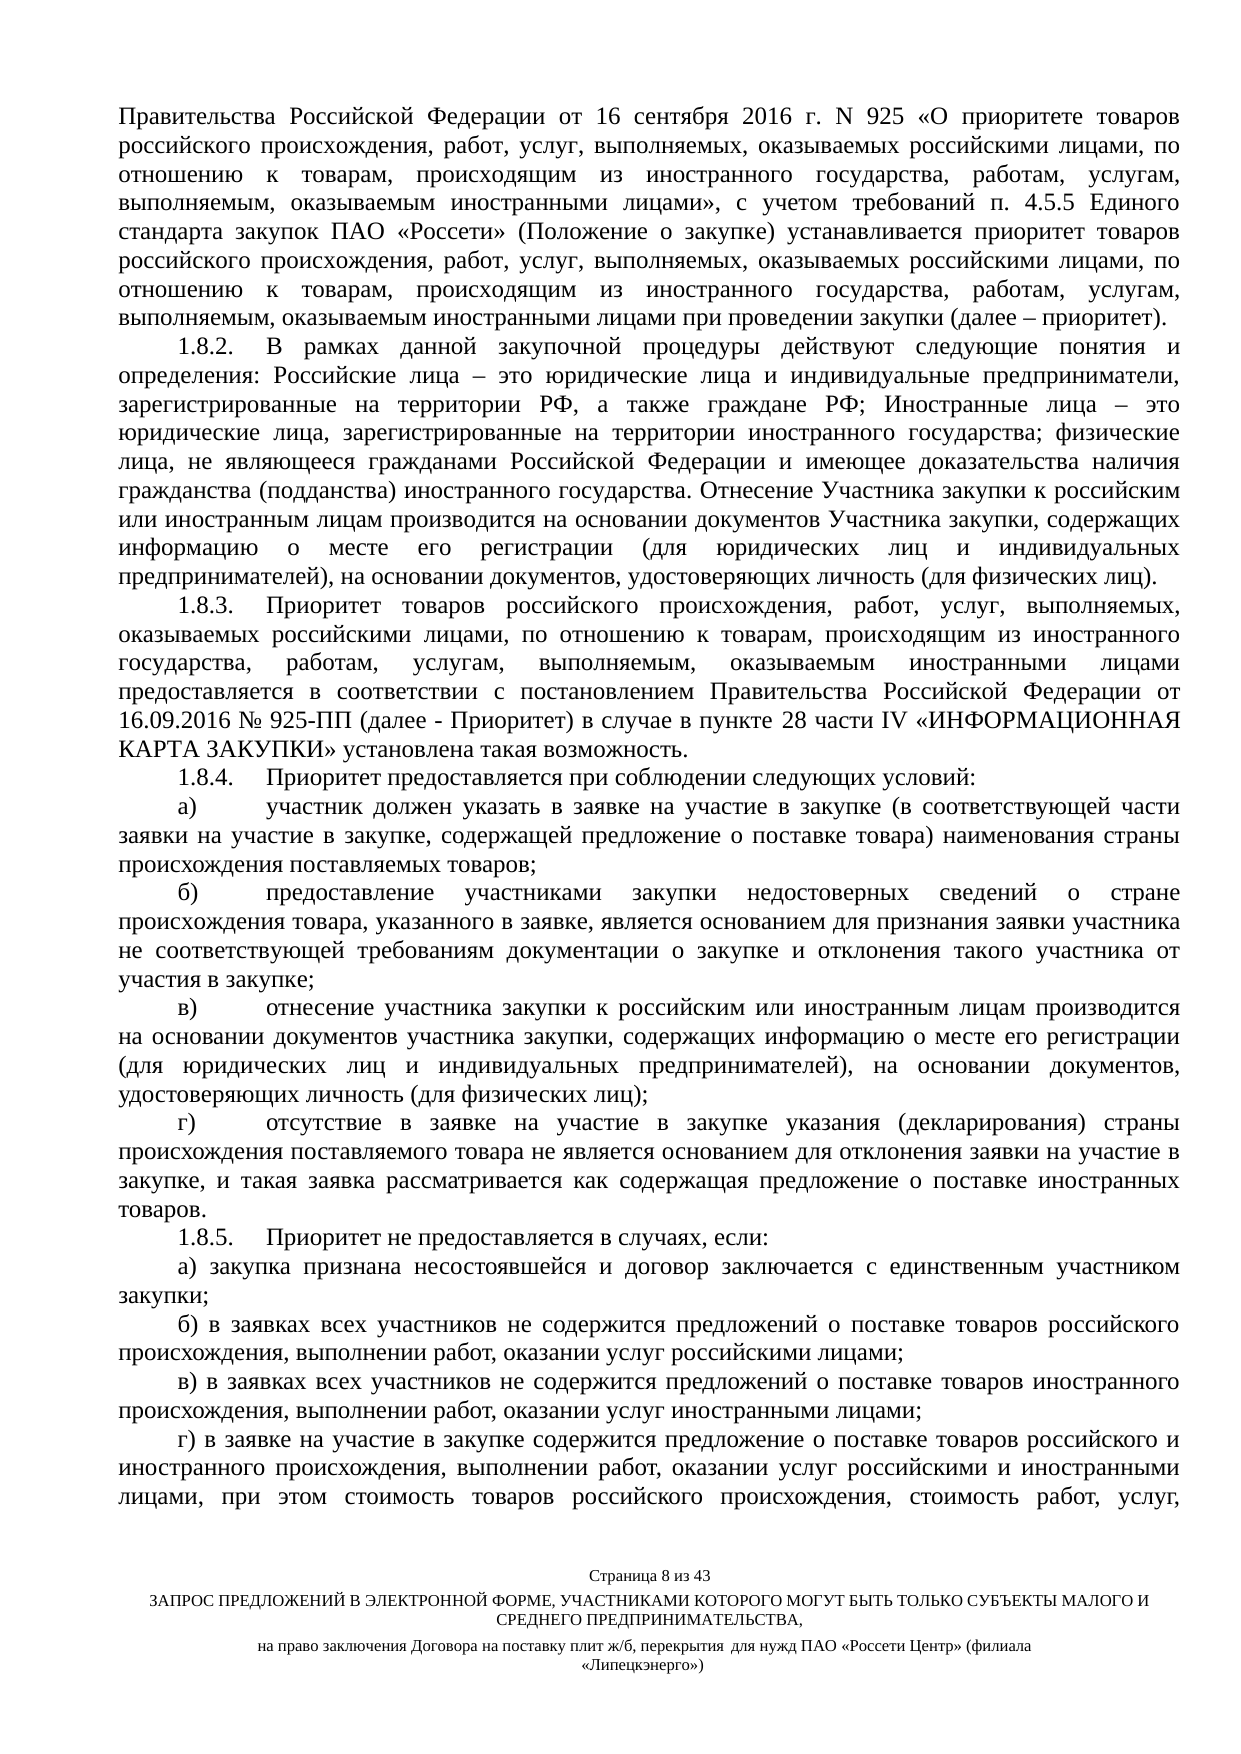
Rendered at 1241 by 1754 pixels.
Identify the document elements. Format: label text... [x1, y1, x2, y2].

list отсутствие в заявке на участие в закупке указания (декларирования) страны происхождения поставляемого товара не является основанием для отклонения заявки на участие в закупке, и такая заявка рассматривается как содержащая предложение о поставке иностранных товаров. [118, 1107, 1181, 1222]
list предоставление участниками закупки недостоверных сведений о стране происхождения товара, указанного в заявке, является основанием для признания заявки участника не соответствующей требованиям документации о закупке и отклонения такого участника от участия в закупке; [118, 877, 1181, 992]
list б) в заявках всех участников не содержится предложений о поставке товаров российского происхождения, выполнении работ, оказании услуг российскими лицами; [118, 1309, 1181, 1366]
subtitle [118, 101, 1181, 331]
subtitle Приоритет товаров российского происхождения, работ, услуг, выполняемых, оказываемых российскими лицами, по отношению к товарам, происходящим из иностранного государства, работам, услугам, выполняемым, оказываемым иностранными лицами предоставляется в соответствии с постановлением Правительства Российской Федерации от 16.09.2016 № 925-ПП (далее - Приоритет) в случае в пункте 28 части IV «ИНФОРМАЦИОННАЯ КАРТА ЗАКУПКИ» установлена такая возможность. [118, 590, 1181, 762]
list участник должен указать в заявке на участие в закупке (в соответствующей части заявки на участие в закупке, содержащей предложение о поставке товара) наименования страны происхождения поставляемых товаров; [118, 791, 1181, 877]
list в) в заявках всех участников не содержится предложений о поставке товаров иностранного происхождения, выполнении работ, оказании услуг иностранными лицами; [118, 1366, 1181, 1424]
list отнесение участника закупки к российским или иностранным лицам производится на основании документов участника закупки, содержащих информацию о месте его регистрации (для юридических лиц и индивидуальных предпринимателей), на основании документов, удостоверяющих личность (для физических лиц); [118, 992, 1181, 1107]
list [118, 1424, 1181, 1510]
subtitle Приоритет предоставляется при соблюдении следующих условий: [118, 762, 1181, 791]
subtitle В рамках данной закупочной процедуры действуют следующие понятия и определения: Российские лица – это юридические лица и индивидуальные предприниматели, зарегистрированные на территории РФ, а также граждане РФ; Иностранные лица – это юридические лица, зарегистрированные на территории иностранного государства; физические лица, не являющееся гражданами Российской Федерации и имеющее доказательства наличия гражданства (подданства) иностранного государства. Отнесение Участника закупки к российским или иностранным лицам производится на основании документов Участника закупки, содержащих информацию о месте его регистрации (для юридических лиц и индивидуальных предпринимателей), на основании документов, удостоверяющих личность (для физических лиц). [118, 331, 1181, 590]
subtitle Приоритет не предоставляется в случаях, если: [118, 1222, 1181, 1251]
list а) закупка признана несостоявшейся и договор заключается с единственным участником закупки; [118, 1251, 1181, 1309]
